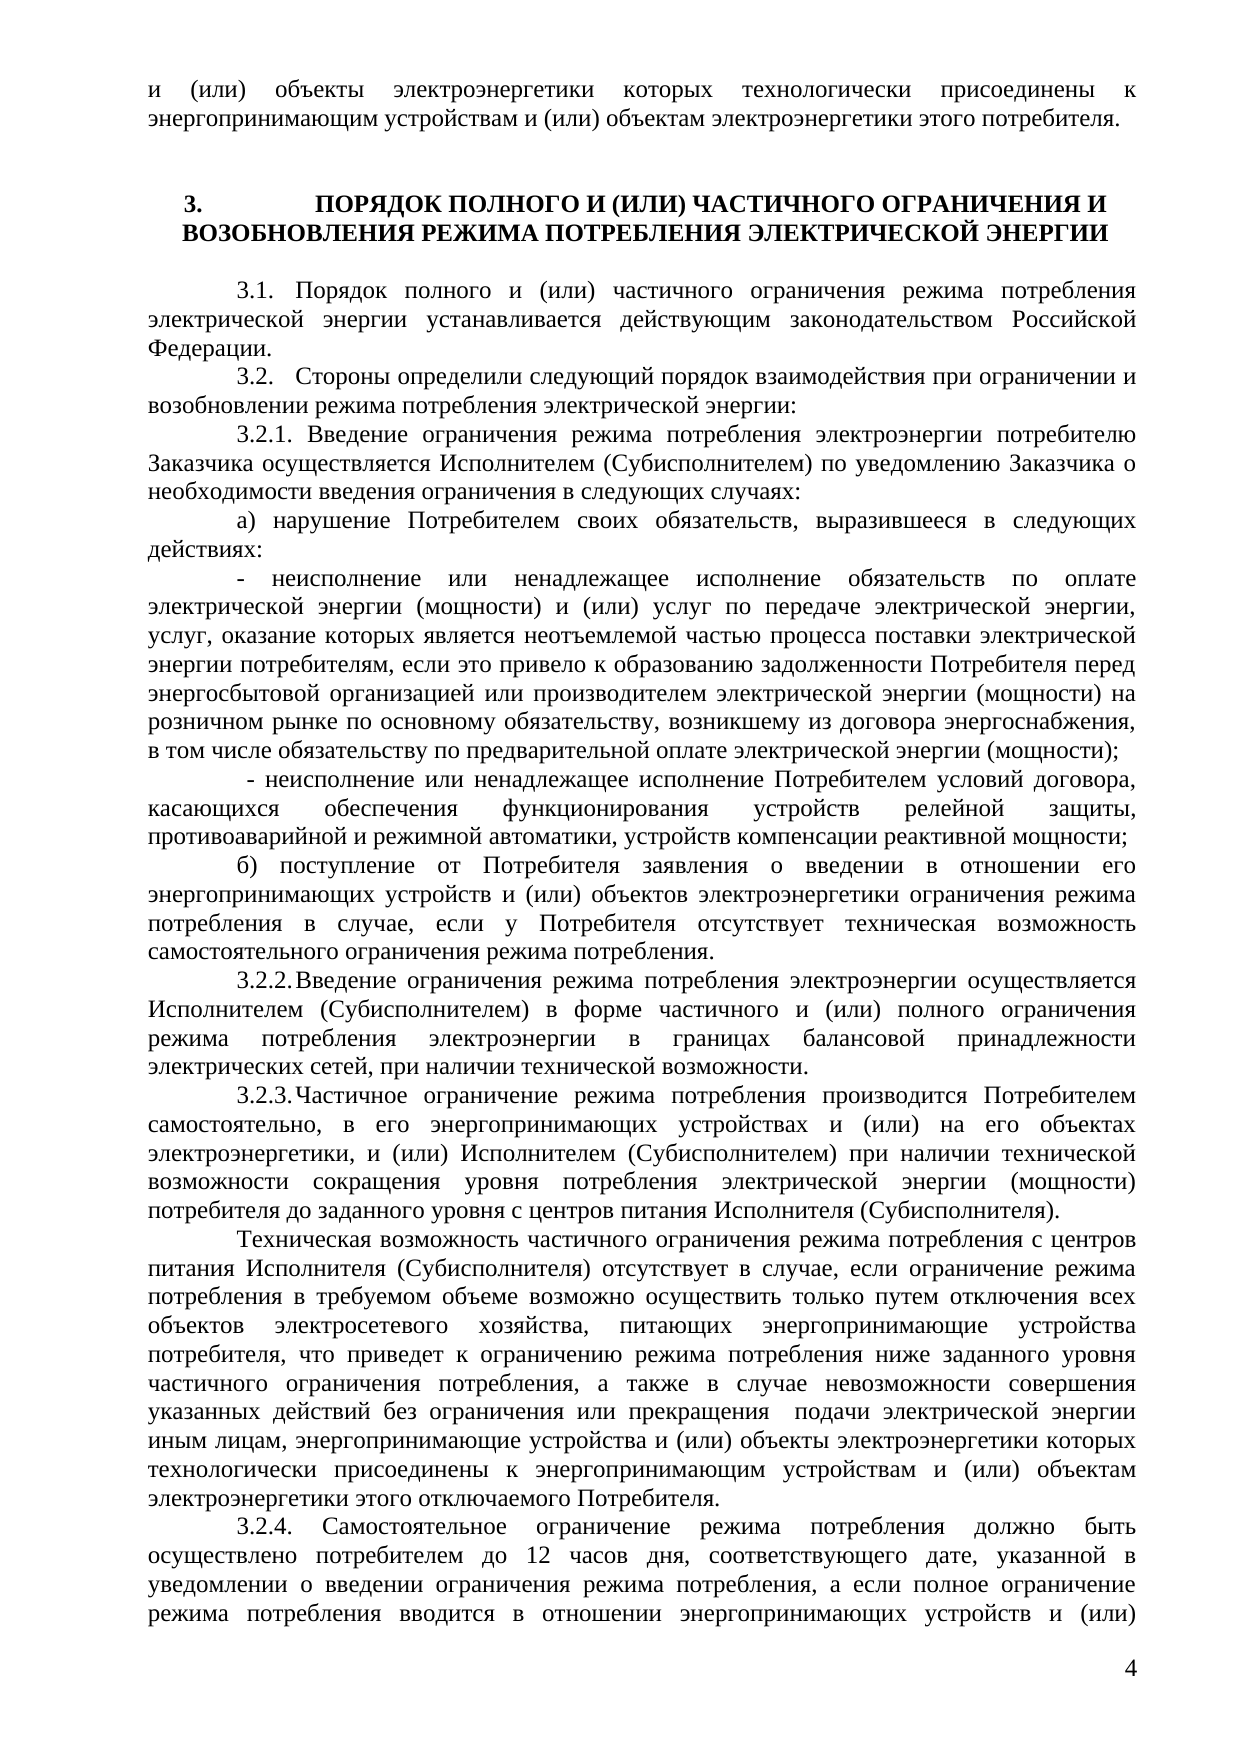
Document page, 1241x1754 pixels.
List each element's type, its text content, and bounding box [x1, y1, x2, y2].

list Порядок полного и (или) частичного ограничения режима потребления электрической энергии устанавливается действующим законодательством Российской Федерации. [148, 275, 1137, 361]
text - неисполнение или ненадлежащее исполнение обязательств по оплате электрической энергии (мощности) и (или) услуг по передаче электрической энергии, услуг, оказание которых является неотъемлемой частью процесса поставки электрической энергии потребителям, если это привело к образованию задолженности Потребителя перед энергосбытовой организацией или производителем электрической энергии (мощности) на розничном рынке по основному обязательству, возникшему из договора энергоснабжения, в том числе обязательству по предварительной оплате электрической энергии (мощности); [148, 563, 1137, 764]
text Техническая возможность частичного ограничения режима потребления с центров питания Исполнителя (Субисполнителя) отсутствует в случае, если ограничение режима потребления в требуемом объеме возможно осуществить только путем отключения всех объектов электросетевого хозяйства, питающих энергопринимающие устройства потребителя, что приведет к ограничению режима потребления ниже заданного уровня частичного ограничения потребления, а также в случае невозможности совершения указанных действий без ограничения или прекращения подачи электрической энергии иным лицам, энергопринимающие устройства и (или) объекты электроэнергетики которых технологически присоединены к энергопринимающим устройствам и (или) объектам электроэнергетики этого отключаемого Потребителя. [148, 1224, 1137, 1511]
text - неисполнение или ненадлежащее исполнение Потребителем условий договора, касающихся обеспечения функционирования устройств релейной защиты, противоаварийной и режимной автоматики, устройств компенсации реактивной мощности; [148, 764, 1137, 850]
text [148, 1511, 1137, 1626]
text б) поступление от Потребителя заявления о введении в отношении его энергопринимающих устройств и (или) объектов электроэнергетики ограничения режима потребления в случае, если у Потребителя отсутствует техническая возможность самостоятельного ограничения режима потребления. [148, 850, 1137, 965]
list Введение ограничения режима потребления электроэнергии осуществляется Исполнителем (Субисполнителем) в форме частичного и (или) полного ограничения режима потребления электроэнергии в границах балансовой принадлежности электрических сетей, при наличии технической возможности. [148, 965, 1137, 1080]
list Частичное ограничение режима потребления производится Потребителем самостоятельно, в его энергопринимающих устройствах и (или) на его объектах электроэнергетики, и (или) Исполнителем (Субисполнителем) при наличии технической возможности сокращения уровня потребления электрической энергии (мощности) потребителя до заданного уровня с центров питания Исполнителя (Субисполнителя). [148, 1080, 1137, 1224]
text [148, 74, 1137, 131]
text 3.2.1. Введение ограничения режима потребления электроэнергии потребителю Заказчика осуществляется Исполнителем (Субисполнителем) по уведомлению Заказчика о необходимости введения ограничения в следующих случаях: [148, 419, 1137, 505]
list ПОРЯДОК ПОЛНОГО И (ИЛИ) ЧАСТИЧНОГО ОГРАНИЧЕНИЯ И ВОЗОБНОВЛЕНИЯ РЕЖИМА ПОТРЕБЛЕНИЯ ЭЛЕКТРИЧЕСКОЙ ЭНЕРГИИ [148, 189, 1143, 246]
list Стороны определили следующий порядок взаимодействия при ограничении и возобновлении режима потребления электрической энергии: [148, 361, 1137, 419]
text а) нарушение Потребителем своих обязательств, выразившееся в следующих действиях: [148, 505, 1137, 563]
